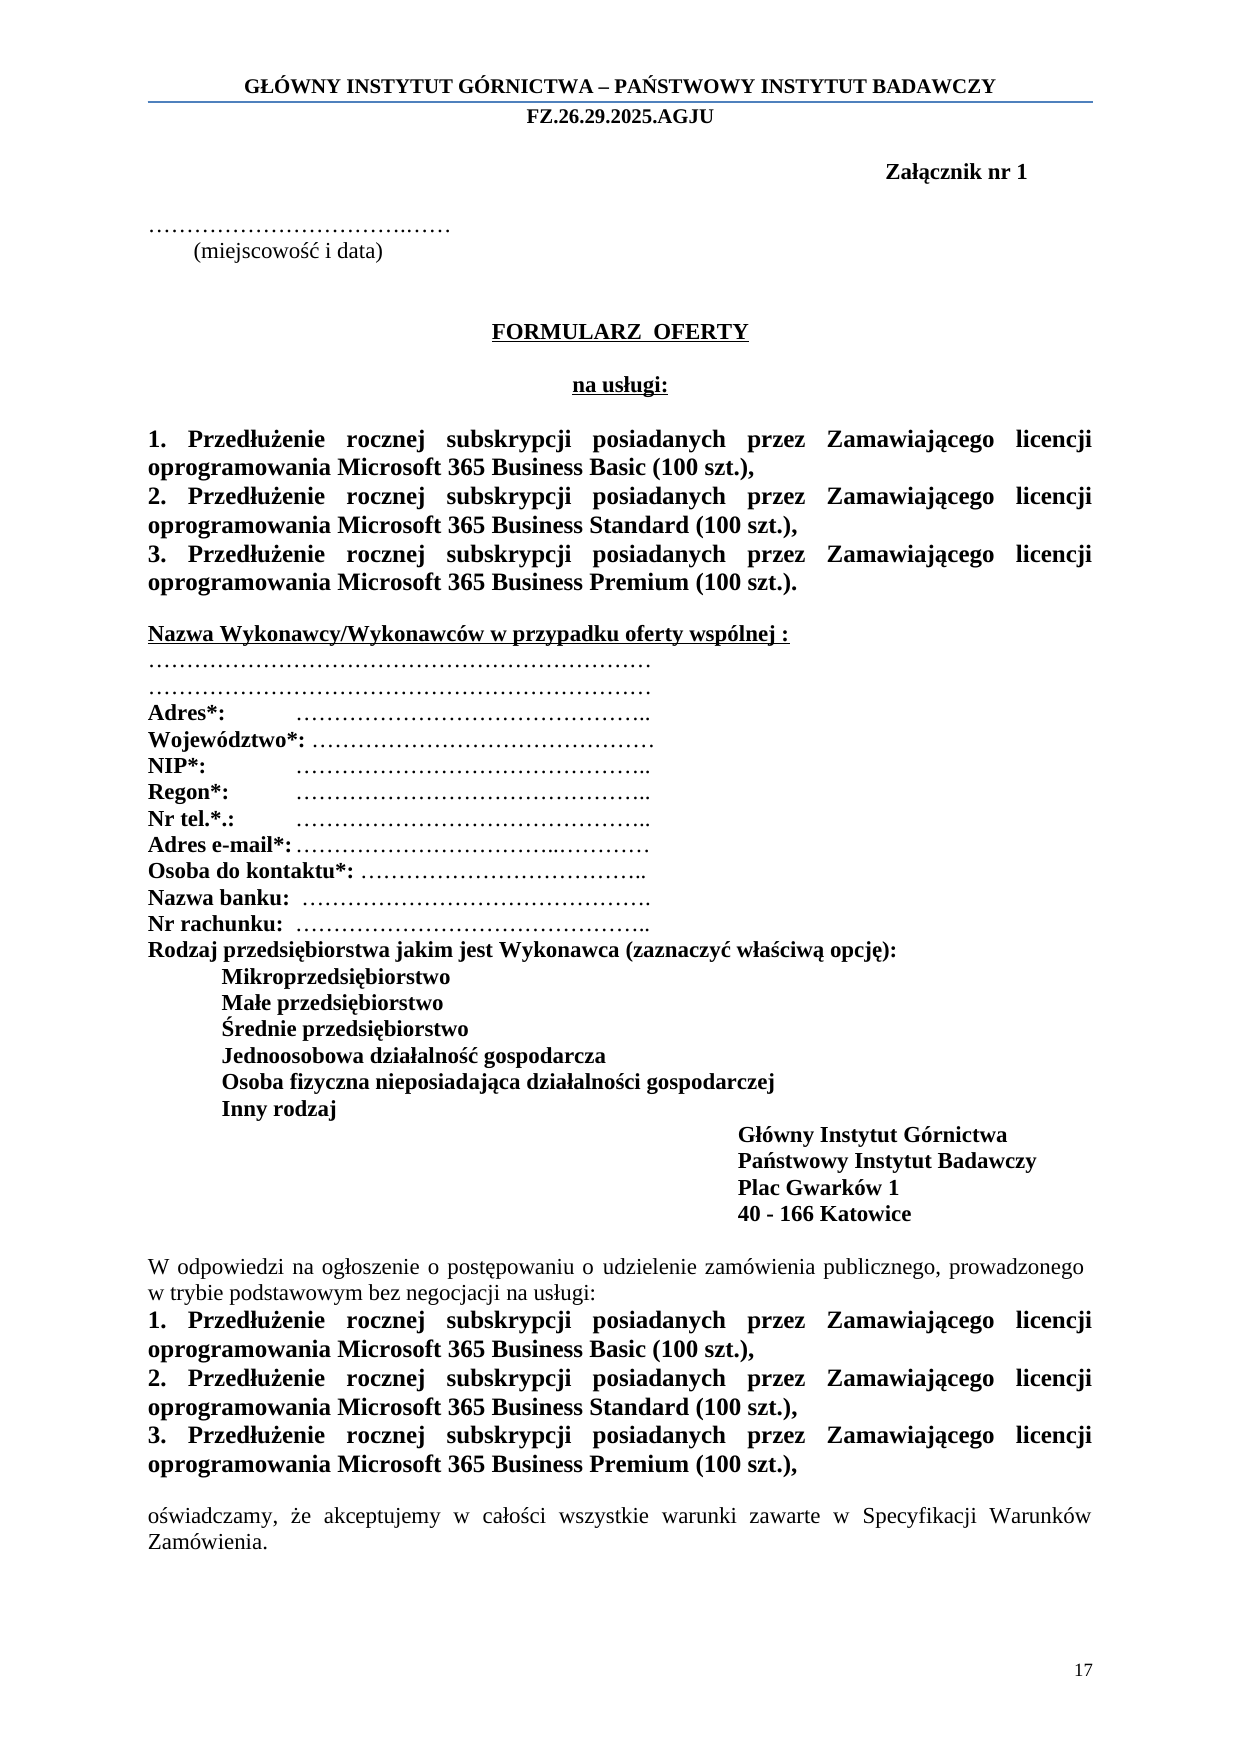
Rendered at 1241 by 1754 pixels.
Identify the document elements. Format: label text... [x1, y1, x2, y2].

text  Mikroprzedsiębiorstwo [148, 963, 1093, 989]
text 1. Przedłużenie rocznej subskrypcji posiadanych przez Zamawiającego licencji oprogramowania Microsoft 365 Business Basic (100 szt.), [148, 424, 1093, 481]
text Nazwa Wykonawcy/Wykonawców w przypadku oferty wspólnej : [148, 620, 1093, 647]
text oświadczamy, że akceptujemy w całości wszystkie warunki zawarte w Specyfikacji Warunków Zamówienia. [148, 1502, 1093, 1555]
text 3. Przedłużenie rocznej subskrypcji posiadanych przez Zamawiającego licencji oprogramowania Microsoft 365 Business Premium (100 szt.), [148, 1420, 1093, 1478]
text (miejscowość i data) [148, 237, 1093, 264]
text  Osoba fizyczna nieposiadająca działalności gospodarczej [148, 1068, 1093, 1094]
text Rodzaj przedsiębiorstwa jakim jest Wykonawca (zaznaczyć właściwą opcję): [148, 936, 1093, 963]
text Nr rachunku: ……………………………………….. [148, 910, 1093, 936]
text Nazwa banku: ………………………………………. [148, 884, 1093, 910]
text 2. Przedłużenie rocznej subskrypcji posiadanych przez Zamawiającego licencji oprogramowania Microsoft 365 Business Standard (100 szt.), [148, 481, 1093, 539]
text Regon*: ……………………………………….. [148, 778, 1093, 805]
text Adres e-mail*: ……………………………..………… [148, 831, 1093, 857]
text 2. Przedłużenie rocznej subskrypcji posiadanych przez Zamawiającego licencji oprogramowania Microsoft 365 Business Standard (100 szt.), [148, 1363, 1093, 1420]
text na usługi: [148, 371, 1093, 397]
text 3. Przedłużenie rocznej subskrypcji posiadanych przez Zamawiającego licencji oprogramowania Microsoft 365 Business Premium (100 szt.). [148, 539, 1093, 596]
text  Jednoosobowa działalność gospodarcza [148, 1042, 1093, 1068]
text  Średnie przedsiębiorstwo [148, 1016, 1093, 1042]
text Nr tel.*.: ……………………………………….. [148, 805, 1093, 831]
text Główny Instytut Górnictwa [148, 1121, 1093, 1147]
text Załącznik nr 1 [885, 158, 1093, 185]
text ………………………………………………………… [148, 673, 1093, 699]
text Województwo*: ……………………………………… [148, 726, 1093, 752]
text …………………………….…… [148, 211, 1093, 237]
text W odpowiedzi na ogłoszenie o postępowaniu o udzielenie zamówienia publicznego, prowadzonego w trybie podstawowym bez negocjacji na usługi: [148, 1253, 1093, 1305]
text NIP*: ……………………………………….. [148, 752, 1093, 778]
text Plac Gwarków 1 [664, 1174, 1093, 1200]
text  Małe przedsiębiorstwo [148, 989, 1093, 1016]
text  Inny rodzaj [148, 1094, 1093, 1121]
text 40 - 166 Katowice [664, 1200, 1093, 1226]
text Państwowy Instytut Badawczy [664, 1147, 1093, 1174]
text FORMULARZ OFERTY [148, 318, 1093, 344]
text 1. Przedłużenie rocznej subskrypcji posiadanych przez Zamawiającego licencji oprogramowania Microsoft 365 Business Basic (100 szt.), [148, 1305, 1093, 1363]
text Adres*: ……………………………………….. [148, 699, 1093, 726]
text ………………………………………………………… [148, 647, 1093, 673]
text Osoba do kontaktu*: ……………………………….. [148, 857, 1093, 884]
